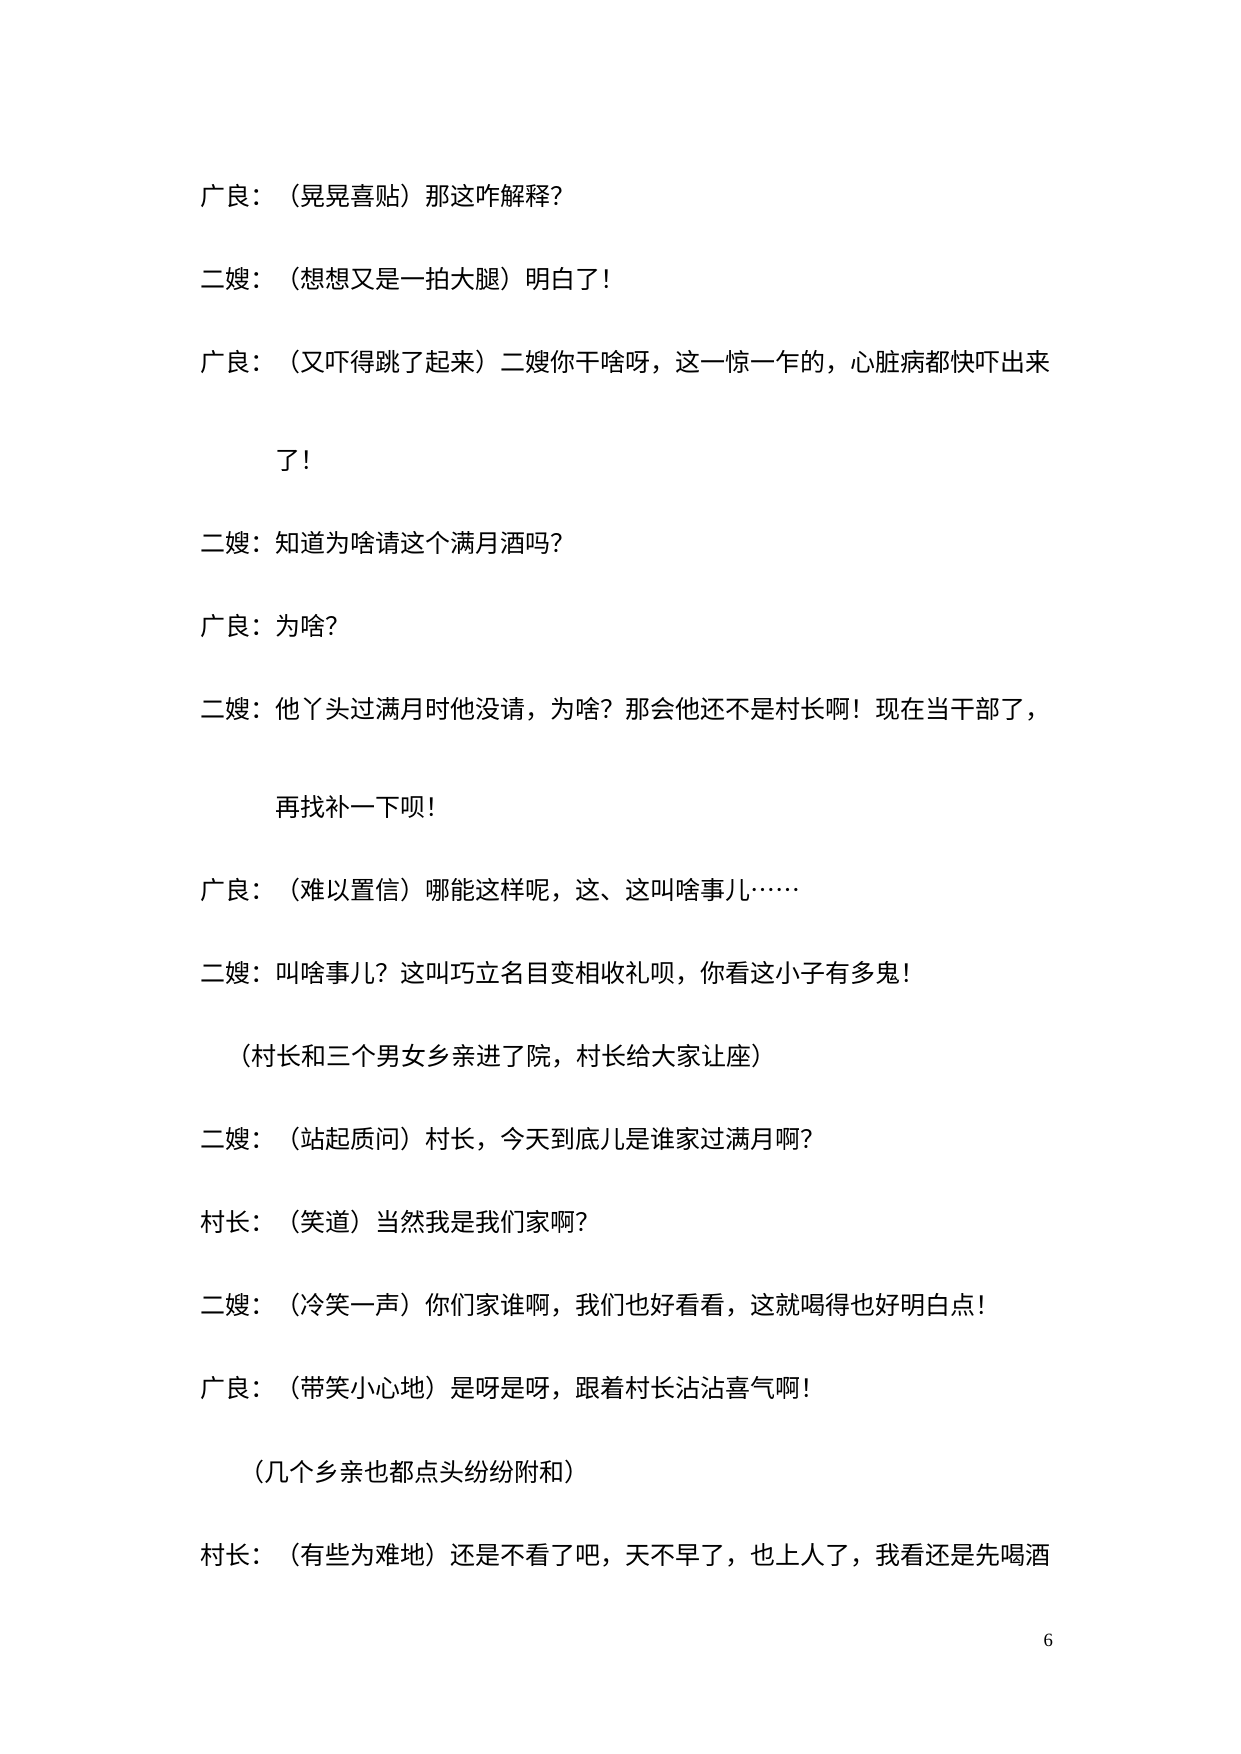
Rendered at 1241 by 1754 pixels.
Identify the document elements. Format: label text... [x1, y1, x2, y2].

text 二嫂：知道为啥请这个满月酒吗？ [200, 509, 1053, 574]
text 广良：（带笑小心地）是呀是呀，跟着村长沾沾喜气啊！ [200, 1354, 1053, 1419]
text 二嫂：（想想又是一拍大腿）明白了！ [200, 245, 1053, 310]
text 广良：（晃晃喜贴）那这咋解释？ [200, 162, 1053, 227]
text 村长：（笑道）当然我是我们家啊？ [200, 1188, 1053, 1253]
text 广良：（难以置信）哪能这样呢，这、这叫啥事儿…… [200, 856, 1053, 921]
text 二嫂：（冷笑一声）你们家谁啊，我们也好看看，这就喝得也好明白点！ [200, 1271, 1053, 1336]
text （村长和三个男女乡亲进了院，村长给大家让座） [200, 1022, 1053, 1087]
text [200, 1521, 1053, 1586]
text 二嫂：他丫头过满月时他没请，为啥？那会他还不是村长啊！现在当干部了，再找补一下呗！ [200, 675, 1053, 838]
text 广良：（又吓得跳了起来）二嫂你干啥呀，这一惊一乍的，心脏病都快吓出来了！ [200, 328, 1053, 491]
text 广良：为啥？ [200, 592, 1053, 657]
text 二嫂：叫啥事儿？这叫巧立名目变相收礼呗，你看这小子有多鬼！ [200, 939, 1053, 1004]
text 二嫂：（站起质问）村长，今天到底儿是谁家过满月啊？ [200, 1105, 1053, 1170]
text （几个乡亲也都点头纷纷附和） [200, 1438, 1053, 1503]
